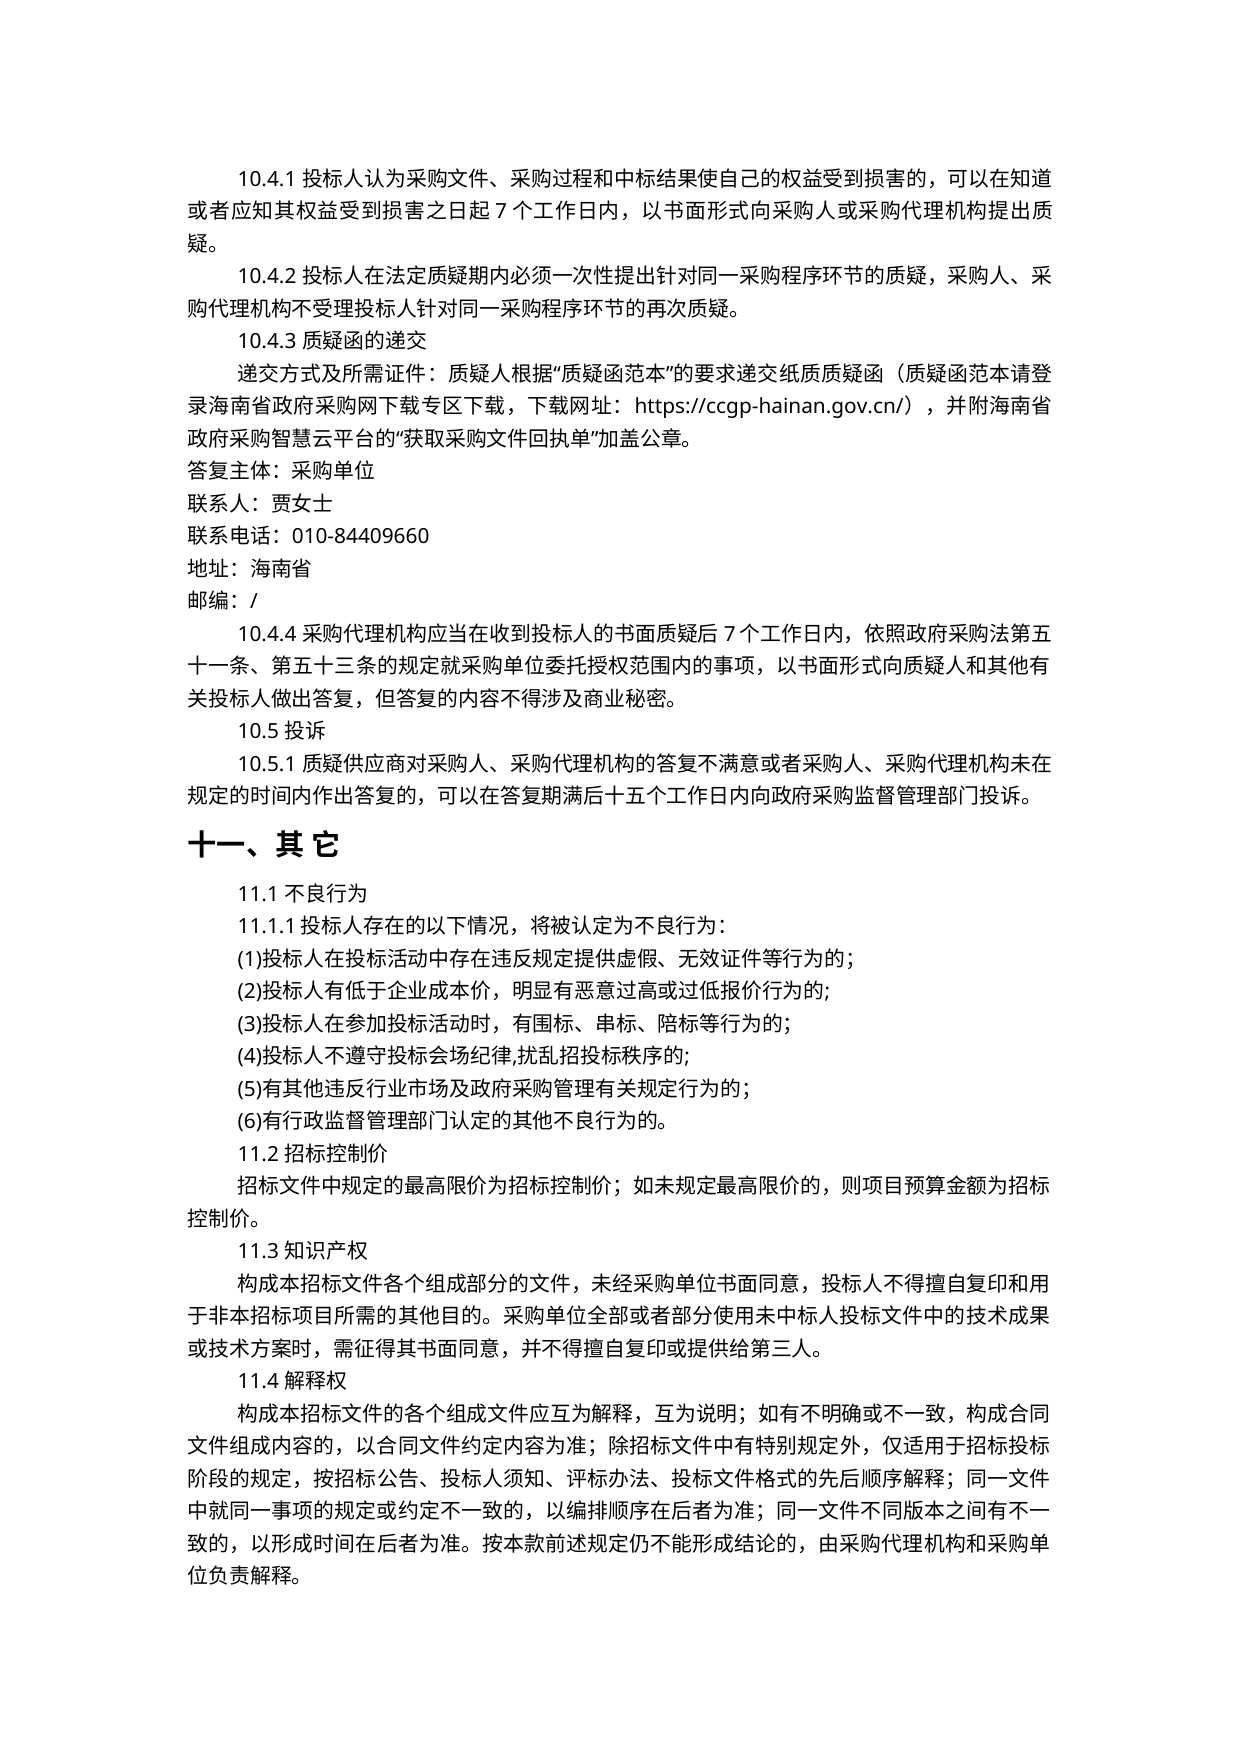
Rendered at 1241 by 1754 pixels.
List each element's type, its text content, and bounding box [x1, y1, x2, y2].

text 构成本招标文件各个组成部分的文件，未经采购单位书面同意，投标人不得擅自复印和用于非本招标项目所需的其他目的。采购单位全部或者部分使用未中标人投标文件中的技术成果或技术方案时，需征得其书面同意，并不得擅自复印或提供给第三人。 [187, 1267, 1053, 1364]
text 11.3 知识产权 [187, 1234, 1053, 1267]
text (2)投标人有低于企业成本价，明显有恶意过高或过低报价行为的; [187, 974, 1053, 1007]
text (1)投标人在投标活动中存在违反规定提供虚假、无效证件等行为的； [187, 942, 1053, 974]
text 11.4 解释权 [187, 1364, 1053, 1397]
text 10.4.2 投标人在法定质疑期内必须一次性提出针对同一采购程序环节的质疑，采购人、采购代理机构不受理投标人针对同一采购程序环节的再次质疑。 [187, 259, 1053, 324]
text 11.2 招标控制价 [187, 1137, 1053, 1169]
text 10.4.3 质疑函的递交 [187, 324, 1053, 357]
text (3)投标人在参加投标活动时，有围标、串标、陪标等行为的； [187, 1007, 1053, 1039]
text 联系人：贾女士 [187, 487, 1053, 519]
text 10.4.1 投标人认为采购文件、采购过程和中标结果使自己的权益受到损害的，可以在知道或者应知其权益受到损害之日起7个工作日内，以书面形式向采购人或采购代理机构提出质疑。 [187, 162, 1053, 259]
text 10.5 投诉 [187, 714, 1053, 747]
text 答复主体：采购单位 [187, 454, 1053, 487]
text 邮编：/ [187, 584, 1053, 617]
text 10.5.1 质疑供应商对采购人、采购代理机构的答复不满意或者采购人、采购代理机构未在规定的时间内作出答复的，可以在答复期满后十五个工作日内向政府采购监督管理部门投诉。 [187, 747, 1053, 812]
text 地址：海南省 [187, 552, 1053, 584]
text 构成本招标文件的各个组成文件应互为解释，互为说明；如有不明确或不一致，构成合同文件组成内容的，以合同文件约定内容为准；除招标文件中有特别规定外，仅适用于招标投标阶段的规定，按招标公告、投标人须知、评标办法、投标文件格式的先后顺序解释；同一文件中就同一事项的规定或约定不一致的，以编排顺序在后者为准；同一文件不同版本之间有不一致的，以形成时间在后者为准。按本款前述规定仍不能形成结论的，由采购代理机构和采购单位负责解释。 [187, 1397, 1053, 1592]
text 招标文件中规定的最高限价为招标控制价；如未规定最高限价的，则项目预算金额为招标控制价。 [187, 1169, 1053, 1234]
text (5)有其他违反行业市场及政府采购管理有关规定行为的； [187, 1072, 1053, 1104]
text 十一、其 它 [187, 812, 1053, 877]
text 递交方式及所需证件：质疑人根据“质疑函范本”的要求递交纸质质疑函（质疑函范本请登录海南省政府采购网下载专区下载，下载网址：https://ccgp-hainan.gov.cn/），并附海南省政府采购智慧云平台的“获取采购文件回执单”加盖公章。 [187, 357, 1053, 454]
text 联系电话：010-84409660 [187, 519, 1053, 552]
text 10.4.4 采购代理机构应当在收到投标人的书面质疑后7个工作日内，依照政府采购法第五十一条、第五十三条的规定就采购单位委托授权范围内的事项，以书面形式向质疑人和其他有关投标人做出答复，但答复的内容不得涉及商业秘密。 [187, 617, 1053, 714]
text 11.1.1投标人存在的以下情况，将被认定为不良行为： [187, 909, 1053, 942]
text 11.1 不良行为 [187, 877, 1053, 909]
text (4)投标人不遵守投标会场纪律,扰乱招投标秩序的; [187, 1039, 1053, 1072]
text (6)有行政监督管理部门认定的其他不良行为的。 [187, 1104, 1053, 1137]
